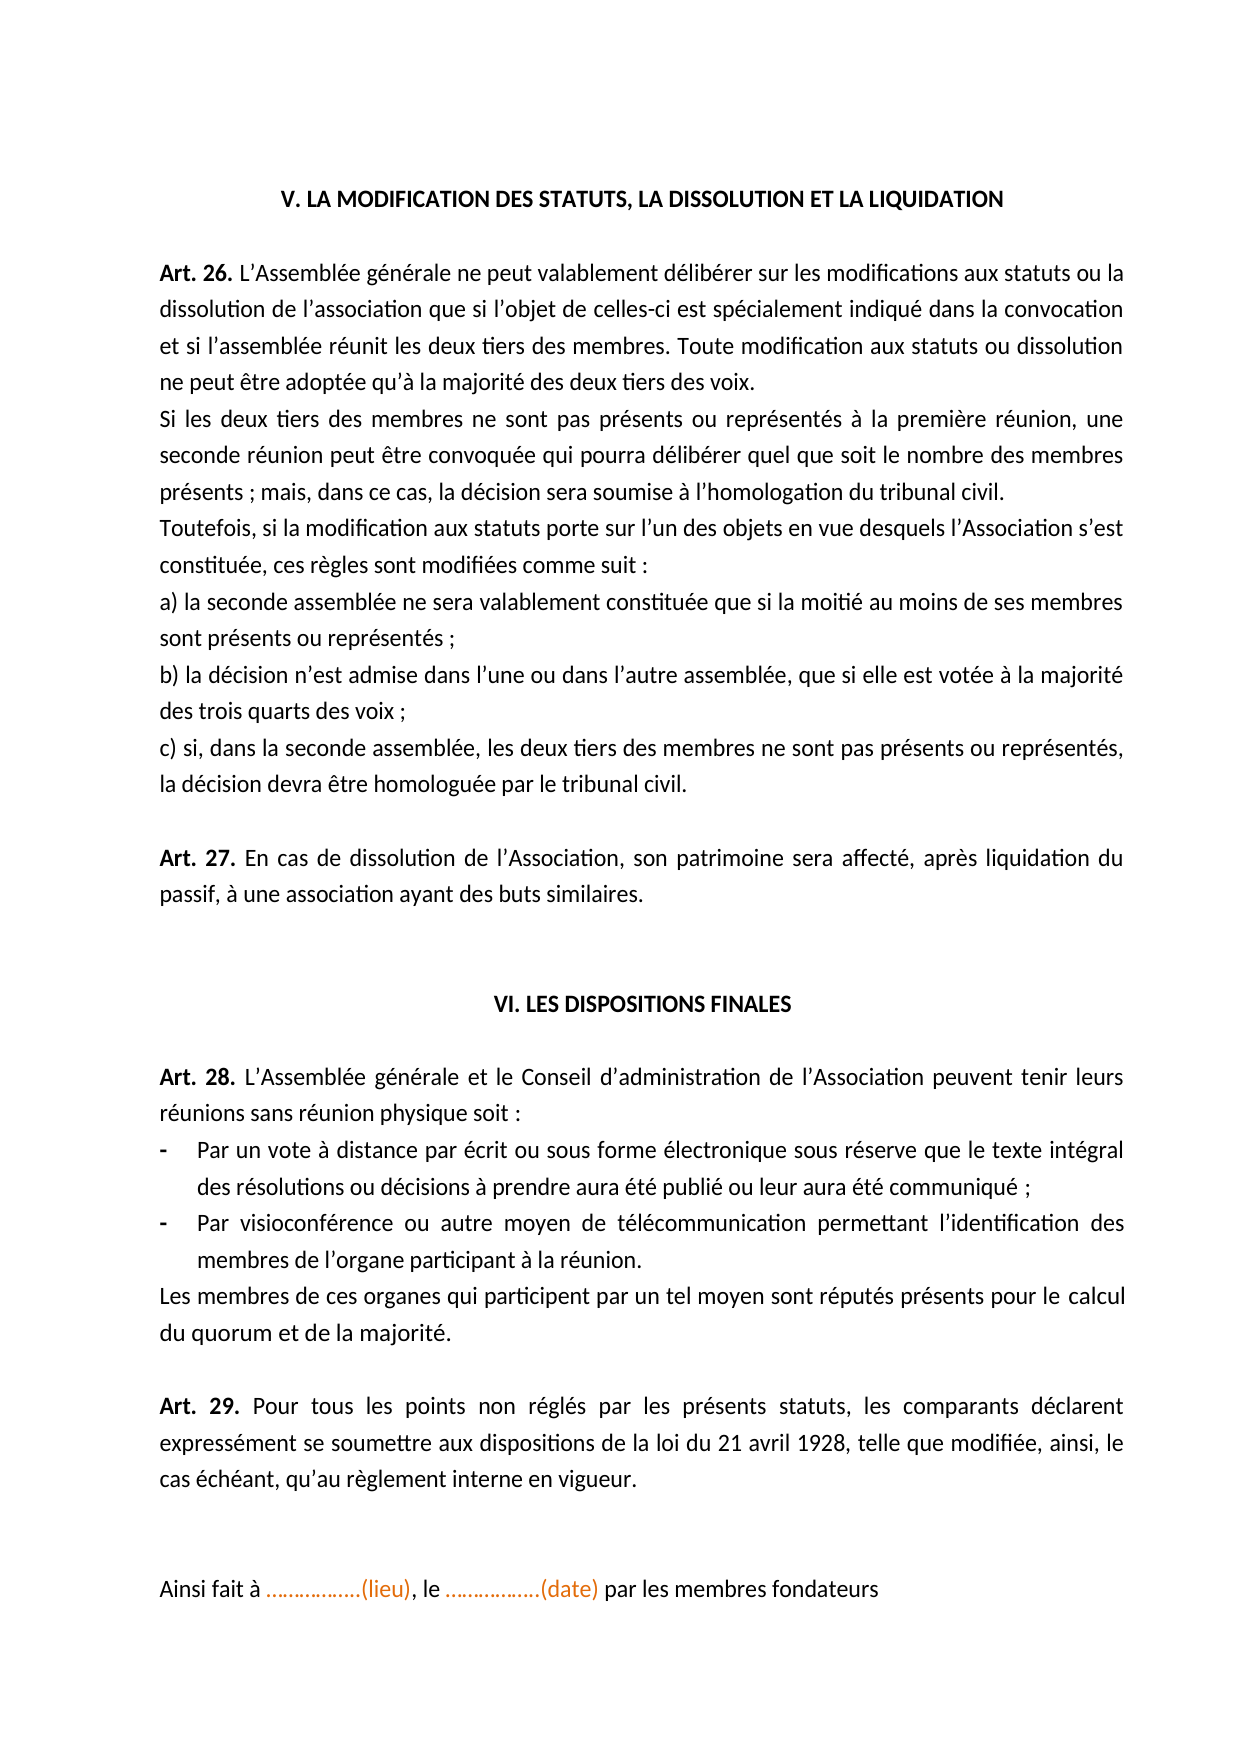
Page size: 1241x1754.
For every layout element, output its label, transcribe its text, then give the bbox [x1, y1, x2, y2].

text c) si, dans la seconde assemblée, les deux tiers des membres ne sont pas présents ou représentés, la décision devra être homologuée par le tribunal civil. [159, 732, 1126, 799]
text a) la seconde assemblée ne sera valablement constituée que si la moitié au moins de ses membres sont présents ou représentés ; [159, 586, 1126, 653]
list Par un vote à distance par écrit ou sous forme électronique sous réserve que le texte intégral des résolutions ou décisions à prendre aura été publié ou leur aura été communiqué ; [159, 1134, 1126, 1201]
text Les membres de ces organes qui participent par un tel moyen sont réputés présents pour le calcul du quorum et de la majorité. [159, 1280, 1126, 1347]
text VI. les dispositions finales [159, 988, 1126, 1018]
text Si les deux tiers des membres ne sont pas présents ou représentés à la première réunion, une seconde réunion peut être convoquée qui pourra délibérer quel que soit le nombre des membres présents ; mais, dans ce cas, la décision sera soumise à l’homologation du tribunal civil. [159, 403, 1126, 507]
text Art. 28. L’Assemblée générale et le Conseil d’administration de l’Association peuvent tenir leurs réunions sans réunion physique soit : [159, 1061, 1126, 1128]
text Ainsi fait à ……………..(lieu), le ……………..(date) par les membres fondateurs [159, 1573, 1126, 1603]
text Toutefois, si la modification aux statuts porte sur l’un des objets en vue desquels l’Association s’est constituée, ces règles sont modifiées comme suit : [159, 513, 1126, 580]
text V. La modification des statuts, la dissolution et la liquidation [159, 183, 1126, 214]
text Art. 27. En cas de dissolution de l’Association, son patrimoine sera affecté, après liquidation du passif, à une association ayant des buts similaires. [159, 842, 1126, 909]
list Par visioconférence ou autre moyen de télécommunication permettant l’identification des membres de l’organe participant à la réunion. [159, 1207, 1126, 1274]
text Art. 29. Pour tous les points non réglés par les présents statuts, les comparants déclarent expressément se soumettre aux dispositions de la loi du 21 avril 1928, telle que modifiée, ainsi, le cas échéant, qu’au règlement interne en vigueur. [159, 1390, 1126, 1494]
text Art. 26. L’Assemblée générale ne peut valablement délibérer sur les modifications aux statuts ou la dissolution de l’association que si l’objet de celles-ci est spécialement indiqué dans la convocation et si l’assemblée réunit les deux tiers des membres. Toute modification aux statuts ou dissolution ne peut être adoptée qu’à la majorité des deux tiers des voix. [159, 257, 1126, 397]
text b) la décision n’est admise dans l’une ou dans l’autre assemblée, que si elle est votée à la majorité des trois quarts des voix ; [159, 659, 1126, 726]
